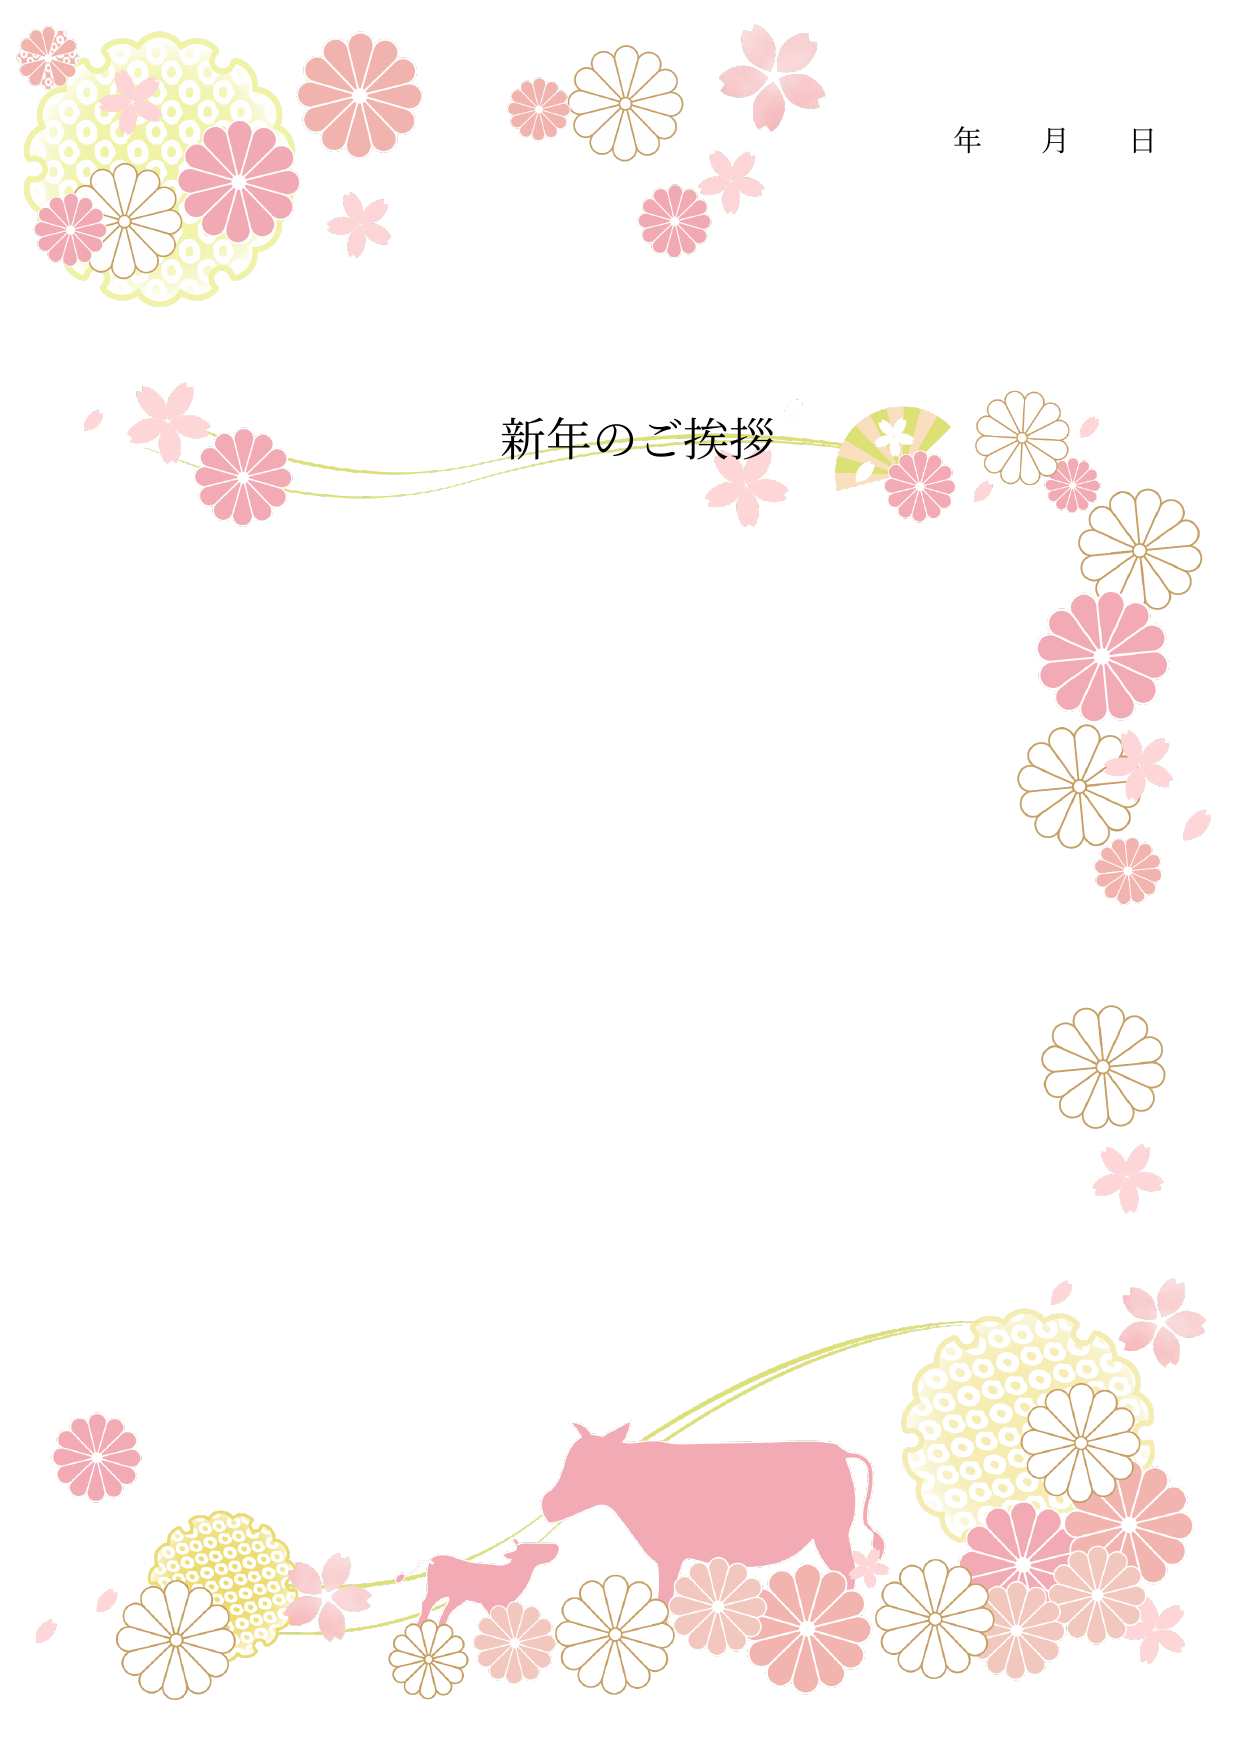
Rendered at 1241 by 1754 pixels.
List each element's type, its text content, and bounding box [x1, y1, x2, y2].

picture [15, 18, 847, 307]
picture [0, 342, 1240, 1701]
text 新年のご挨拶 [118, 404, 1157, 470]
text 年 月 日 [118, 118, 1157, 160]
